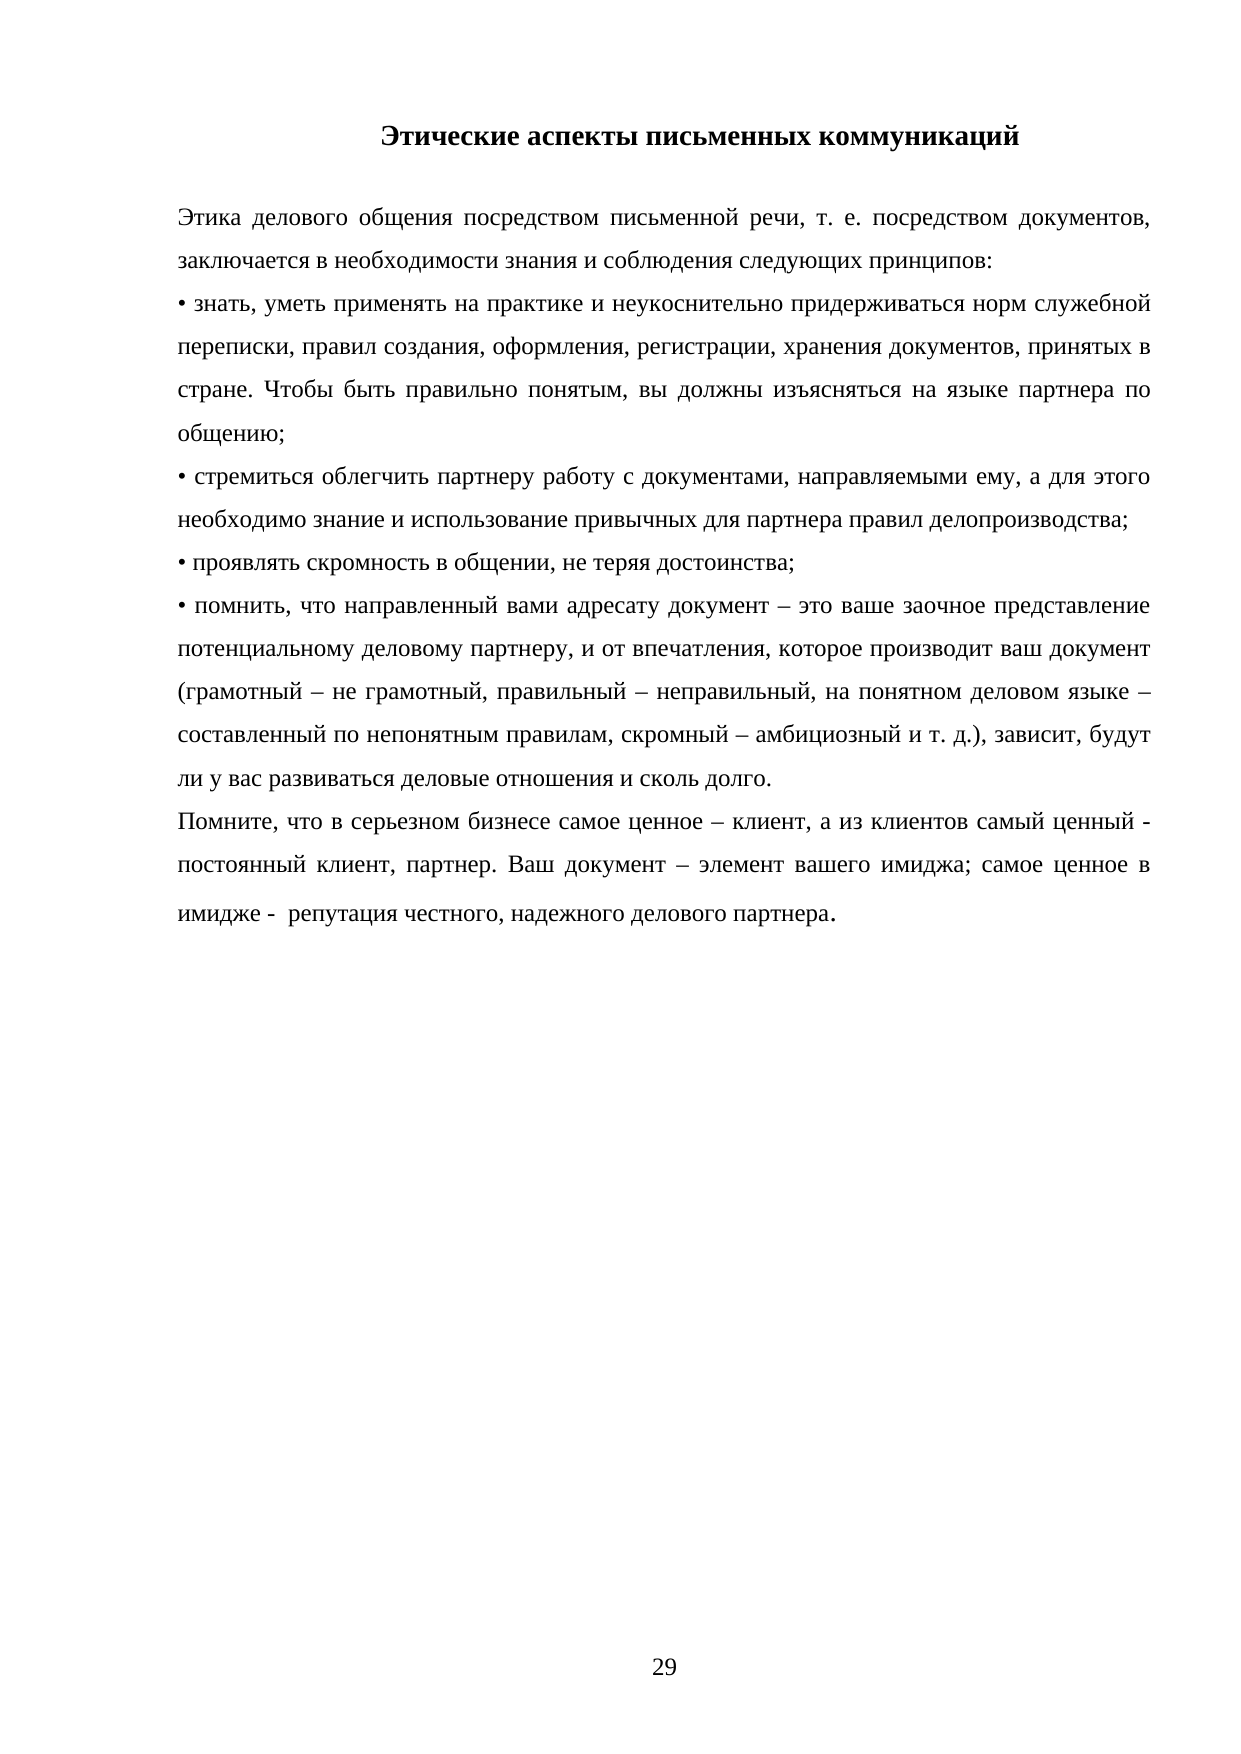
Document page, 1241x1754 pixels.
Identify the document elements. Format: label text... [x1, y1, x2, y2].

text • проявлять скромность в общении, не теряя достоинства; [177, 547, 1152, 576]
text • стремиться облегчить партнеру работу с документами, направляемыми ему, а для этого необходимо знание и использование привычных для партнера правил делопроизводства; [177, 461, 1152, 533]
text Помните, что в серьезном бизнесе самое ценное – клиент, а из клиентов самый ценный - постоянный клиент, партнер. Ваш документ – элемент вашего имиджа; самое ценное в имидже - репутация честного, надежного делового партнера. [177, 806, 1152, 928]
text Этика делового общения посредством письменной речи, т. е. посредством документов, заключается в необходимости знания и соблюдения следующих принципов: [177, 202, 1152, 274]
text На конверте пишутся два адреса – адресата и отправителя. Адрес получателя – это подробный внутренний адрес. Когда используют конверт с окном, то внутренний адрес служит и как адрес на конверте.Этические аспекты письменных коммуникаций [177, 118, 1152, 152]
text • знать, уметь применять на практике и неукоснительно придерживаться норм служебной переписки, правил создания, оформления, регистрации, хранения документов, принятых в стране. Чтобы быть правильно понятым, вы должны изъясняться на языке партнера по общению; [177, 288, 1152, 446]
text • помнить, что направленный вами адресату документ – это ваше заочное представление потенциальному деловому партнеру, и от впечатления, которое производит ваш документ (грамотный – не грамотный, правильный – неправильный, на понятном деловом языке – составленный по непонятным правилам, скромный – амбициозный и т. д.), зависит, будут ли у вас развиваться деловые отношения и сколь долго. [177, 590, 1152, 791]
